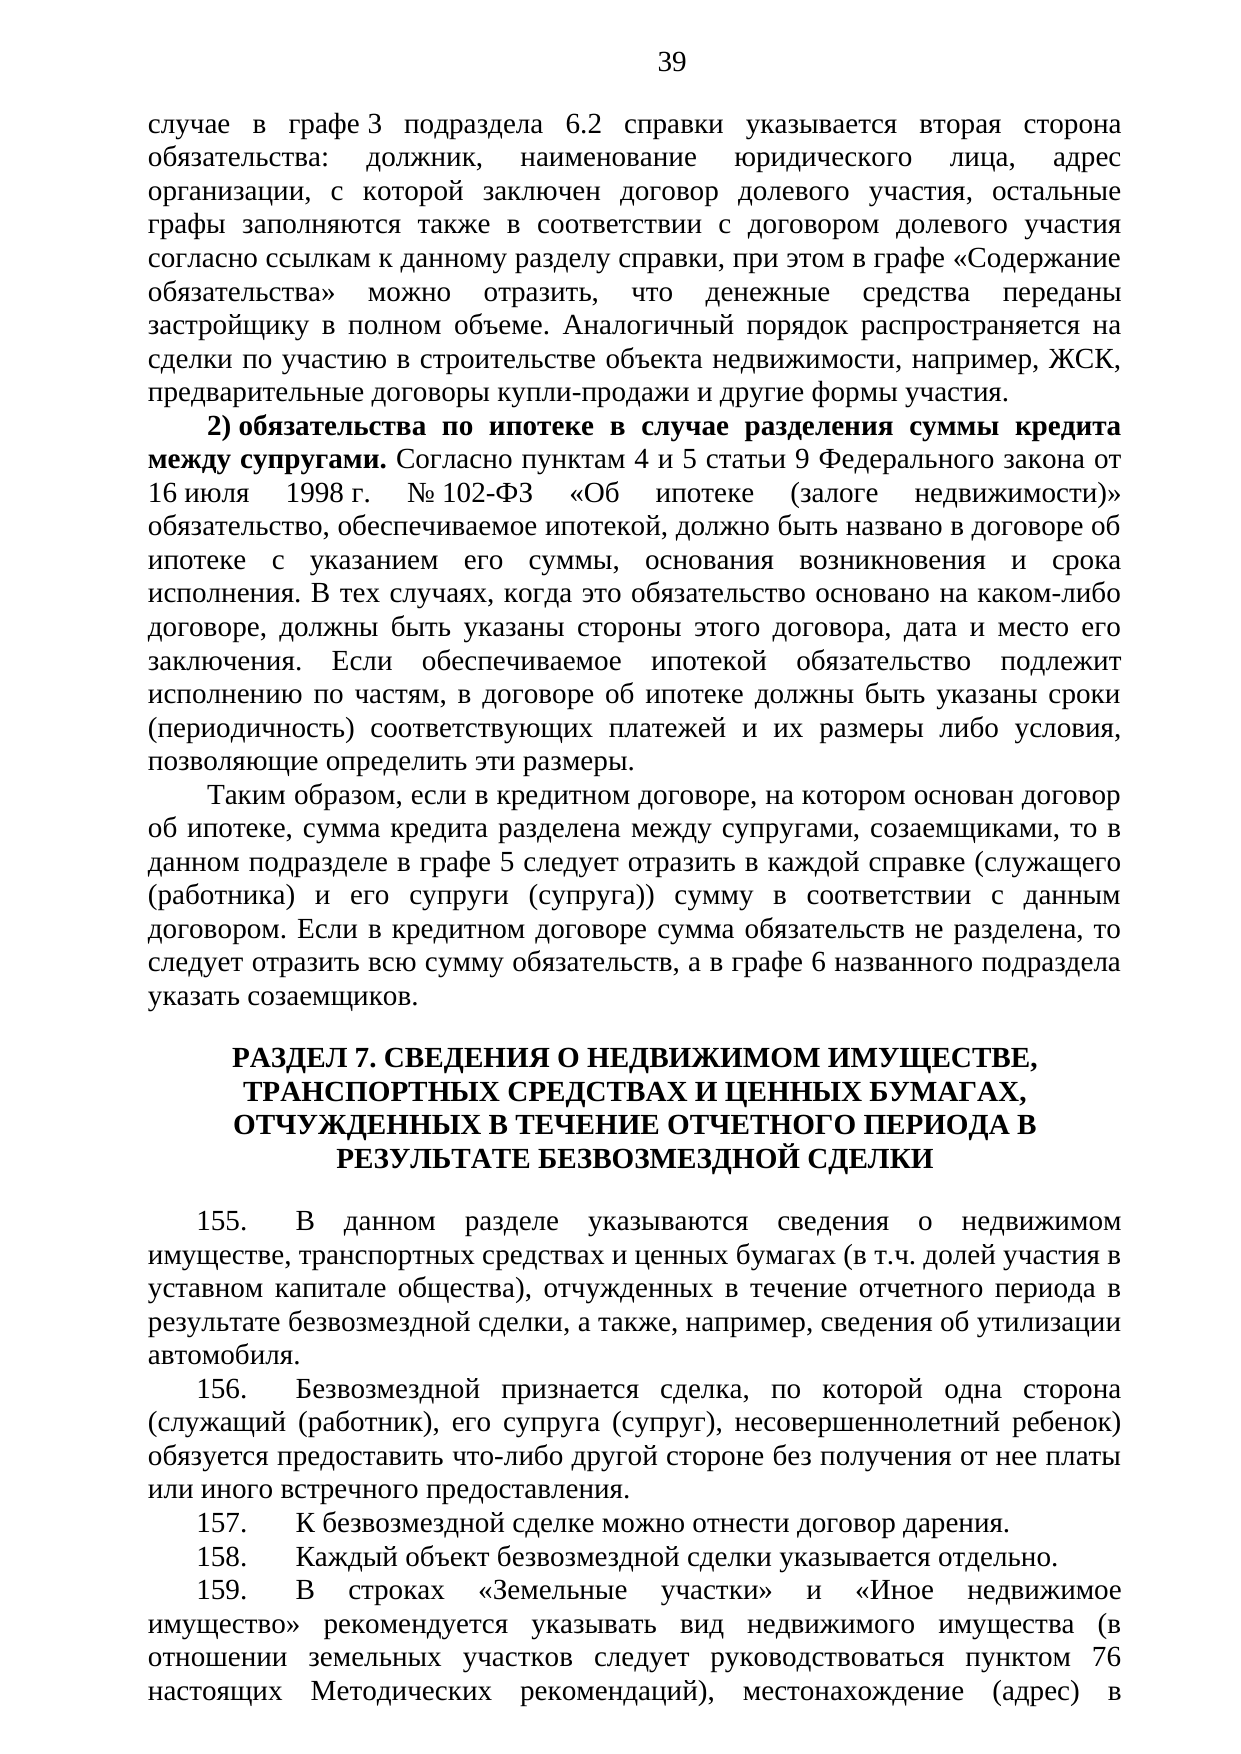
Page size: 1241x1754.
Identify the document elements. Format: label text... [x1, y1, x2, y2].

list В данном разделе указываются сведения о недвижимом имуществе, транспортных средствах и ценных бумагах (в т.ч. долей участия в уставном капитале общества), отчужденных в течение отчетного периода в результате безвозмездной сделки, а также, например, сведения об утилизации автомобиля. [148, 1203, 1122, 1371]
text РАЗДЕЛ 7. СВЕДЕНИЯ О НЕДВИЖИМОМ ИМУЩЕСТВЕ, ТРАНСПОРТНЫХ СРЕДСТВАХ И ЦЕННЫХ БУМАГАХ, ОТЧУЖДЕННЫХ В ТЕЧЕНИЕ ОТЧЕТНОГО ПЕРИОДА В РЕЗУЛЬТАТЕ БЕЗВОЗМЕЗДНОЙ СДЕЛКИ [148, 1040, 1122, 1174]
text 2) обязательства по ипотеке в случае разделения суммы кредита между супругами. Согласно пунктам 4 и 5 статьи 9 Федерального закона от 16 июля 1998 г. № 102-ФЗ «Об ипотеке (залоге недвижимости)» обязательство, обеспечиваемое ипотекой, должно быть названо в договоре об ипотеке с указанием его суммы, основания возникновения и срока исполнения. В тех случаях, когда это обязательство основано на каком-либо договоре, должны быть указаны стороны этого договора, дата и место его заключения. Если обеспечиваемое ипотекой обязательство подлежит исполнению по частям, в договоре об ипотеке должны быть указаны сроки (периодичность) соответствующих платежей и их размеры либо условия, позволяющие определить эти размеры. [148, 408, 1122, 777]
list Таким образом, если в кредитном договоре, на котором основан договор об ипотеке, сумма кредита разделена между супругами, созаемщиками, то в данном подразделе в графе 5 следует отразить в каждой справке (служащего (работника) и его супруги (супруга)) сумму в соответствии с данным договором. Если в кредитном договоре сумма обязательств не разделена, то следует отразить всю сумму обязательств, а в графе 6 названного подраздела указать созаемщиков. [148, 777, 1122, 1012]
list Каждый объект безвозмездной сделки указывается отдельно. [148, 1539, 1122, 1572]
list К безвозмездной сделке можно отнести договор дарения. [148, 1505, 1122, 1539]
list Безвозмездной признается сделка, по которой одна сторона (служащий (работник), его супруга (супруг), несовершеннолетний ребенок) обязуется предоставить что-либо другой стороне без получения от нее платы или иного встречного предоставления. [148, 1371, 1122, 1505]
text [148, 106, 1122, 408]
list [148, 1572, 1122, 1706]
